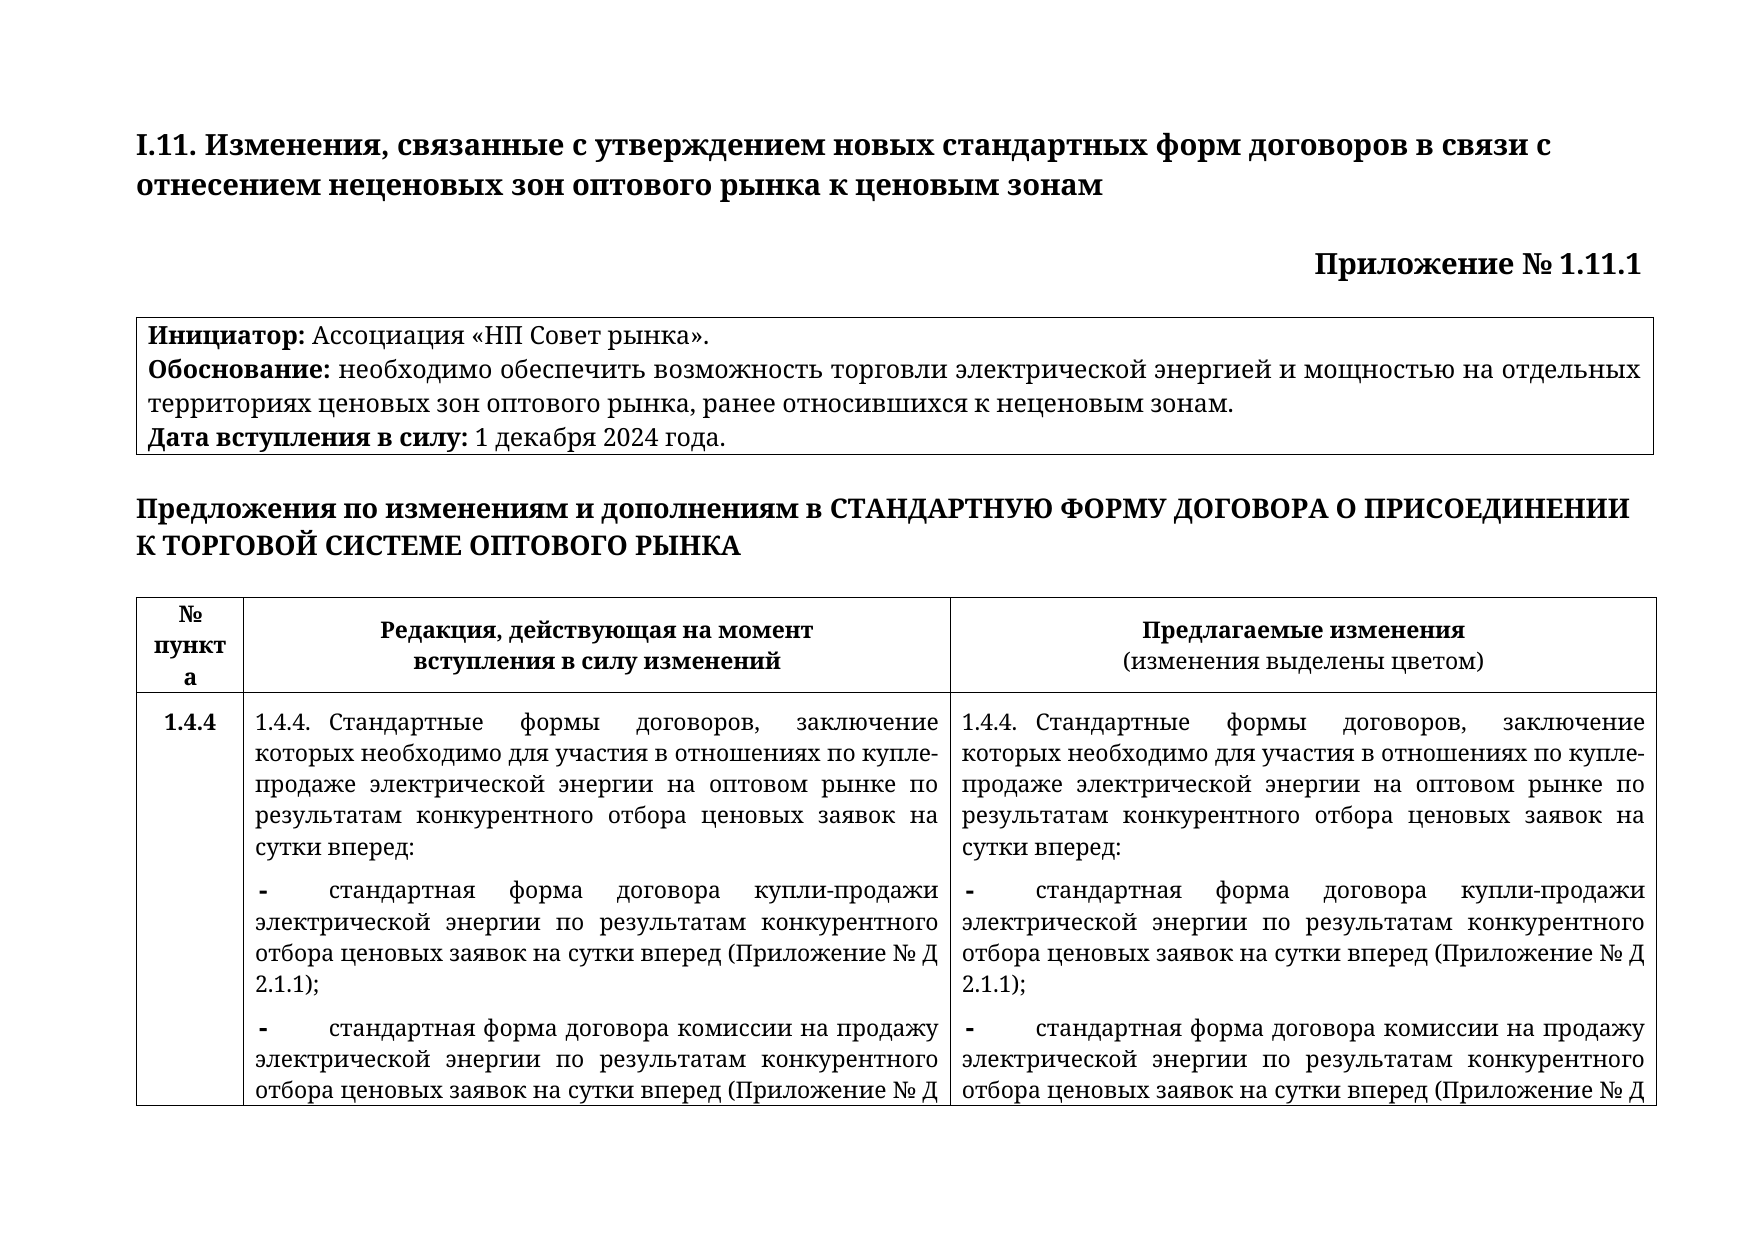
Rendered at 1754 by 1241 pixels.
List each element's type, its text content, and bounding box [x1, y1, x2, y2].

table_header Предлагаемые изменения (изменения выделены цветом) [951, 598, 1656, 692]
table_cell 1.4.4 [137, 693, 243, 1105]
table_header Инициатор: Ассоциация «НП Совет рынка». Обоснование: необходимо обеспечить возможность торговли электрической энергией и мощностью на отдельных территориях ценовых зон оптового рынка, ранее относившихся к неценовым зонам. Дата вступления в силу: 1 декабря 2024 года. [137, 318, 1653, 454]
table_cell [244, 693, 950, 1105]
table_header № пункта [137, 598, 243, 692]
text I.11. Изменения, связанные с утверждением новых стандартных форм договоров в связи с отнесением неценовых зон оптового рынка к ценовым зонам [136, 124, 1659, 203]
text Приложение № 1.11.1 [136, 243, 1642, 283]
text Предложения по изменениям и дополнениям в СТАНДАРТНУЮ ФОРМУ ДОГОВОРА О ПРИСОЕДИНЕНИИ К ТОРГОВОЙ СИСТЕМЕ ОПТОВОГО РЫНКА [136, 489, 1659, 563]
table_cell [951, 693, 1656, 1105]
table_header Редакция, действующая на момент вступления в силу изменений [244, 598, 950, 692]
